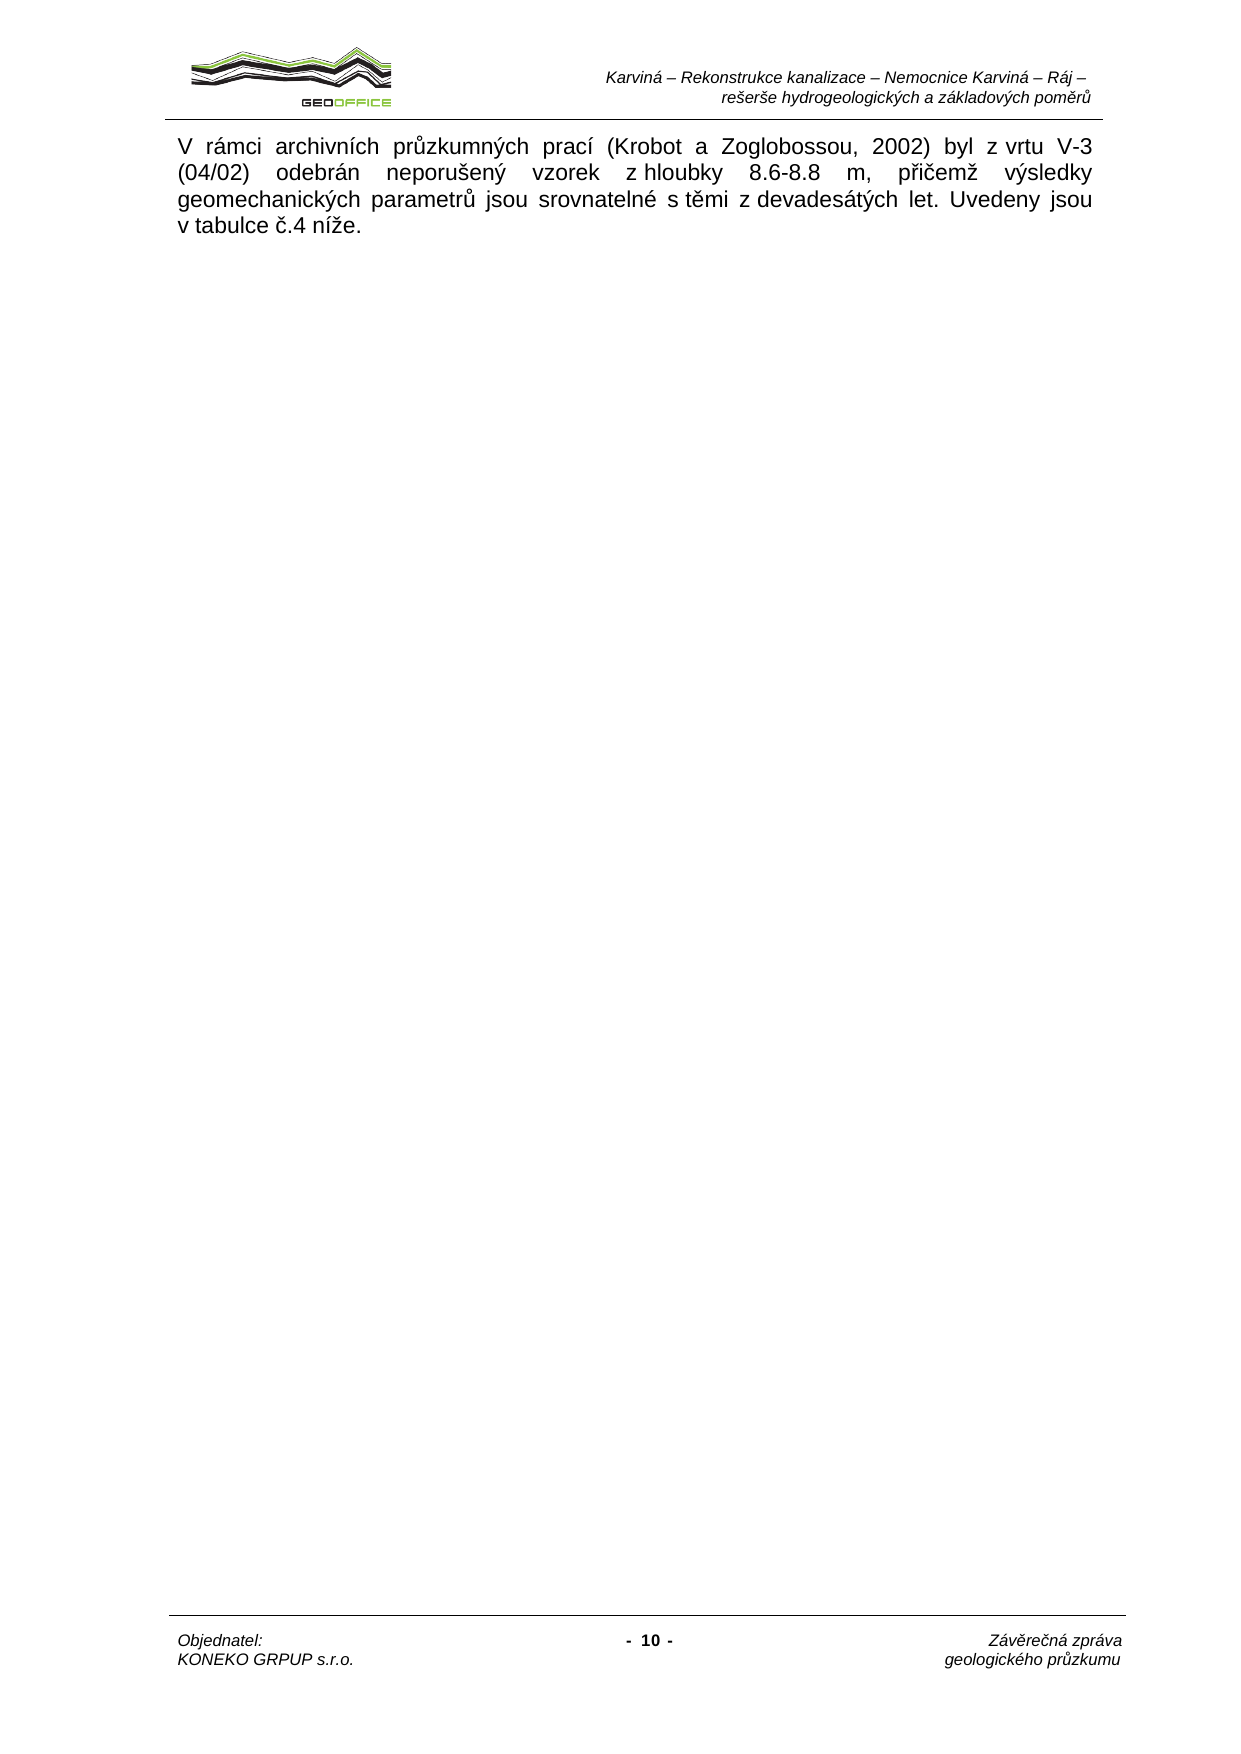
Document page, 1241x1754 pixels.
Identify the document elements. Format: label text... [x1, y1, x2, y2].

text V rámci archivních průzkumných prací (Krobot a Zoglobossou, 2002) byl z vrtu V-3 (04/02) odebrán neporušený vzorek z hloubky 8.6-8.8 m, přičemž výsledky geomechanických parametrů jsou srovnatelné s těmi z devadesátých let. Uvedeny jsou v tabulce č.4 níže. [177, 133, 1093, 238]
picture [159, 37, 434, 120]
